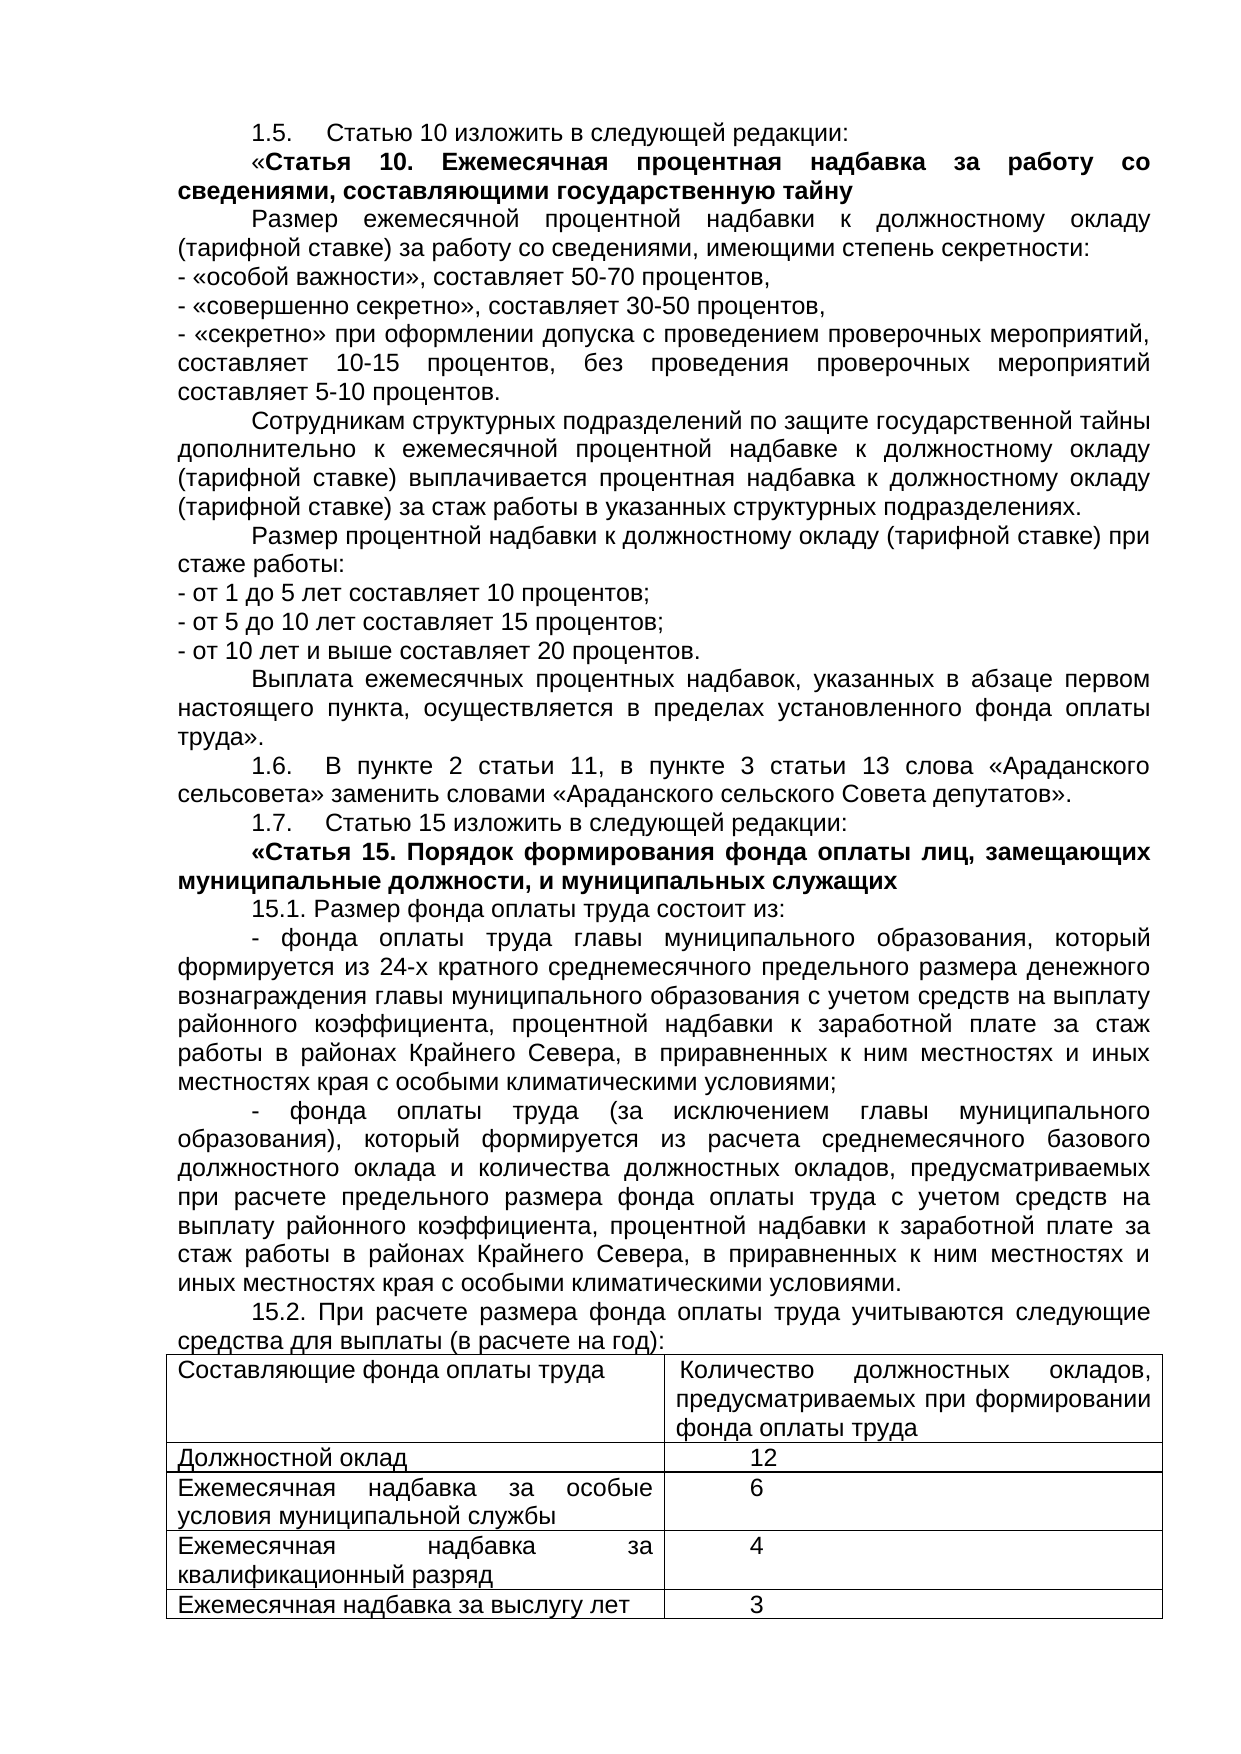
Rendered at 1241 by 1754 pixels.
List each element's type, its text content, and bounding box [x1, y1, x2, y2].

text - фонда оплаты труда (за исключением главы муниципального образования), который формируется из расчета среднемесячного базового должностного оклада и количества должностных окладов, предусматриваемых при расчете предельного размера фонда оплаты труда с учетом средств на выплату районного коэффициента, процентной надбавки к заработной плате за стаж работы в районах Крайнего Севера, в приравненных к ним местностях и иных местностях края с особыми климатическими условиями. [177, 1096, 1152, 1297]
text - от 10 лет и выше составляет 20 процентов. [177, 636, 1152, 664]
list Статью 15 изложить в следующей редакции: [177, 808, 1152, 837]
text «Статья 15. Порядок формирования фонда оплаты лиц, замещающих муниципальные должности, и муниципальных служащих [177, 837, 1152, 894]
text 15.2. При расчете размера фонда оплаты труда учитываются следующие средства для выплаты (в расчете на год): [177, 1297, 1152, 1354]
table_cell 4 [665, 1531, 1162, 1588]
text «Статья 10. Ежемесячная процентная надбавка за работу со сведениями, составляющими государственную тайну [177, 147, 1152, 204]
text Сотрудникам структурных подразделений по защите государственной тайны дополнительно к ежемесячной процентной надбавке к должностному окладу (тарифной ставке) выплачивается процентная надбавка к должностному окладу (тарифной ставке) за стаж работы в указанных структурных подразделениях. [177, 406, 1152, 521]
text Размер процентной надбавки к должностному окладу (тарифной ставке) при стаже работы: [177, 521, 1152, 578]
text - «секретно» при оформлении допуска с проведением проверочных мероприятий, составляет 10-15 процентов, без проведения проверочных мероприятий составляет 5-10 процентов. [177, 319, 1152, 406]
text 15.1. Размер фонда оплаты труда состоит из: [177, 894, 1152, 923]
table_cell Ежемесячная надбавка за выслугу лет [167, 1590, 664, 1618]
table_cell Должностной оклад [167, 1443, 664, 1471]
table_cell Ежемесячная надбавка за квалификационный разряд [167, 1531, 664, 1588]
text - «совершенно секретно», составляет 30-50 процентов, [177, 291, 1152, 319]
text - «особой важности», составляет 50-70 процентов, [177, 262, 1152, 291]
text - от 5 до 10 лет составляет 15 процентов; [177, 607, 1152, 636]
list Статью 10 изложить в следующей редакции: [251, 118, 1152, 147]
table_header Составляющие фонда оплаты труда [167, 1355, 664, 1442]
text Размер ежемесячной процентной надбавки к должностному окладу (тарифной ставке) за работу со сведениями, имеющими степень секретности: [177, 204, 1152, 262]
table_header Количество должностных окладов, предусматриваемых при формировании фонда оплаты труда [665, 1355, 1162, 1442]
table_cell 3 [665, 1590, 1162, 1618]
table_cell 12 [665, 1443, 1162, 1471]
table_cell Ежемесячная надбавка за особые условия муниципальной службы [167, 1473, 664, 1530]
text - от 1 до 5 лет составляет 10 процентов; [177, 578, 1152, 607]
text - фонда оплаты труда главы муниципального образования, который формируется из 24-х кратного среднемесячного предельного размера денежного вознаграждения главы муниципального образования с учетом средств на выплату районного коэффициента, процентной надбавки к заработной плате за стаж работы в районах Крайнего Севера, в приравненных к ним местностях и иных местностях края с особыми климатическими условиями; [177, 923, 1152, 1096]
text Выплата ежемесячных процентных надбавок, указанных в абзаце первом настоящего пункта, осуществляется в пределах установленного фонда оплаты труда». [177, 664, 1152, 751]
table_cell 6 [665, 1473, 1162, 1530]
list В пункте 2 статьи 11, в пункте 3 статьи 13 слова «Араданского сельсовета» заменить словами «Араданского сельского Совета депутатов». [177, 751, 1152, 808]
